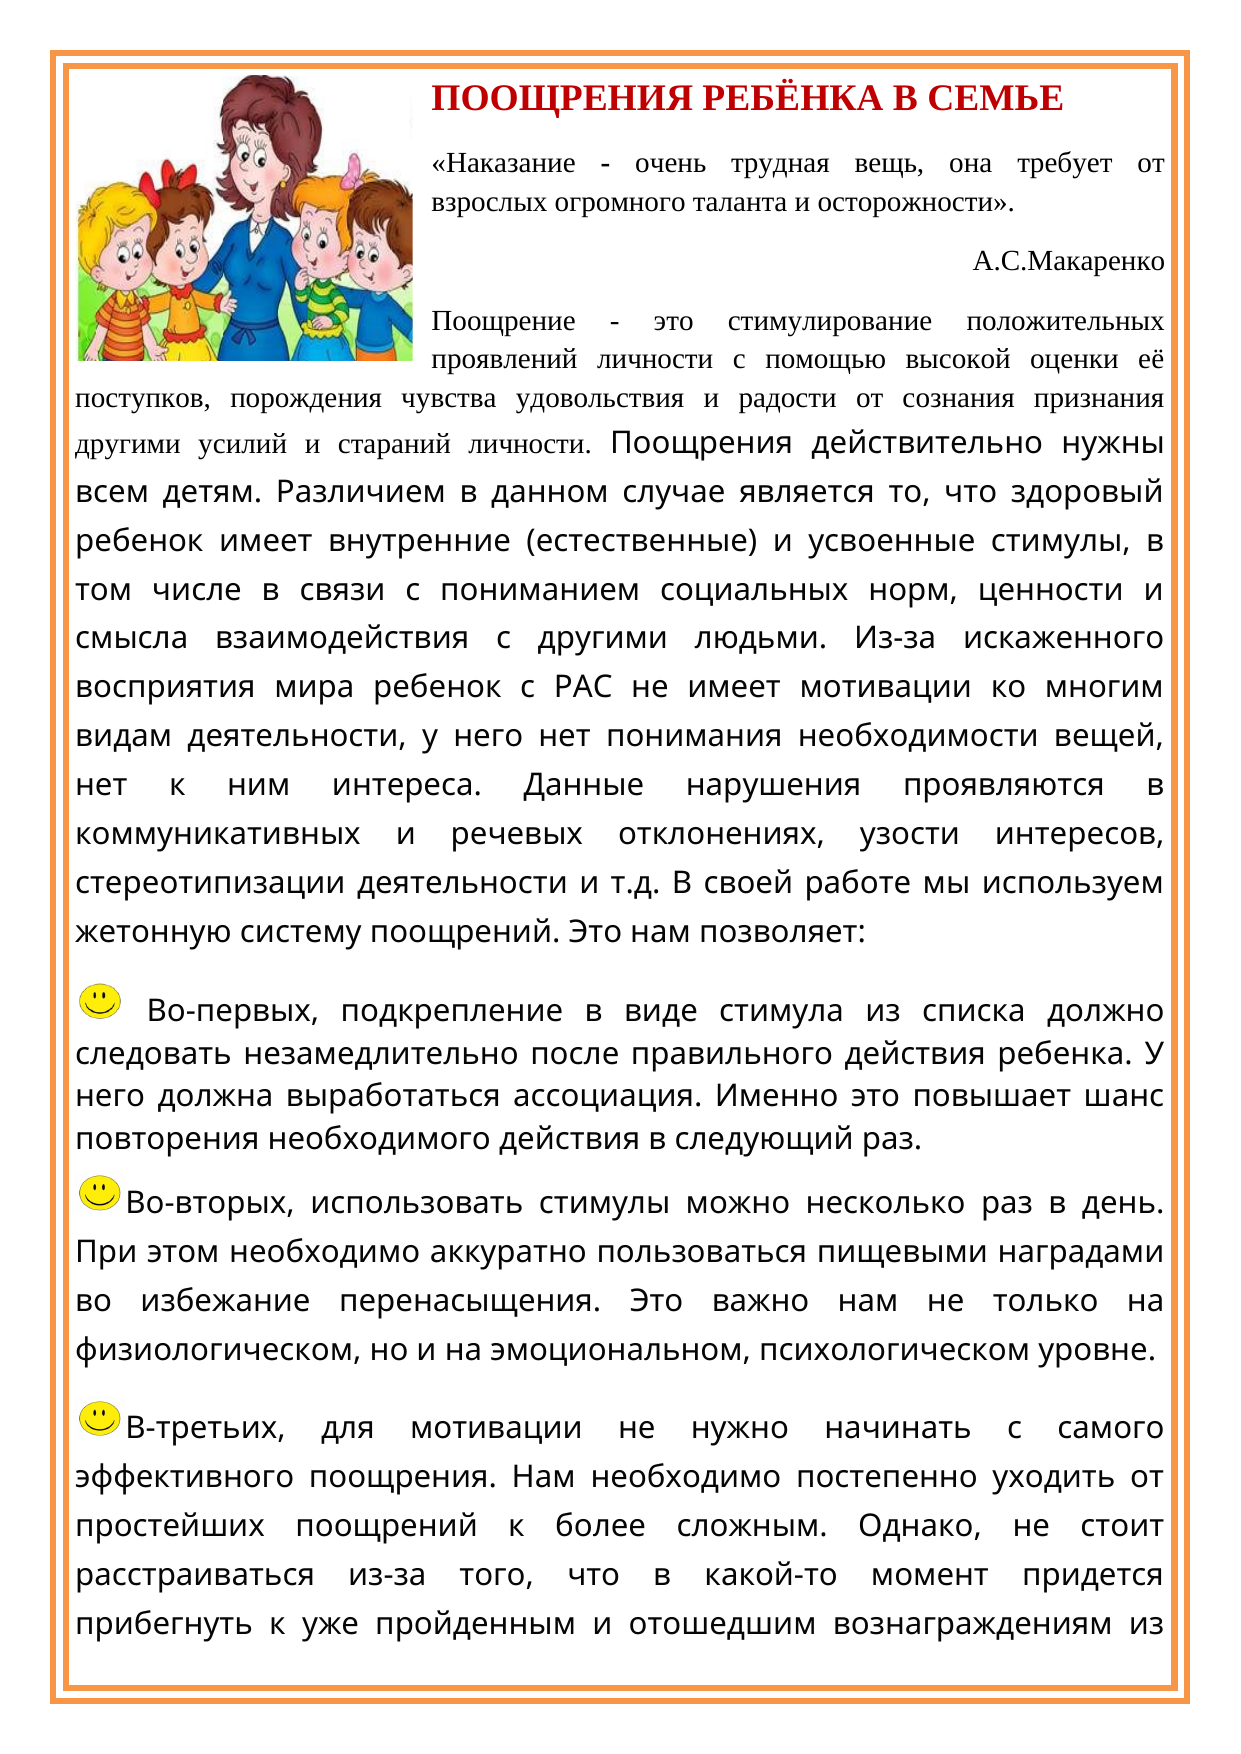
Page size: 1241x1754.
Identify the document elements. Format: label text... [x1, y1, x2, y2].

picture [75, 979, 126, 1022]
text А.С.Макаренко [413, 243, 1165, 277]
picture [75, 1170, 126, 1214]
picture [75, 75, 413, 359]
text Во-первых, подкрепление в виде стимула из списка должно следовать незамедлительно после правильного действия ребенка. У него должна выработаться ассоциация. Именно это повышает шанс повторения необходимого действия в следующий раз. [75, 979, 1165, 1158]
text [75, 1397, 1165, 1644]
text Поощрение - это стимулирование положительных проявлений личности с помощью высокой оценки её поступков, порождения чувства удовольствия и радости от сознания признания другими усилий и стараний личности. Поощрения действительно нужны всем детям. Различием в данном случае является то, что здоровый ребенок имеет внутренние (естественные) и усвоенные стимулы, в том числе в связи с пониманием социальных норм, ценности и смысла взаимодействия с другими людьми. Из-за искаженного восприятия мира ребенок с РАС не имеет мотивации ко многим видам деятельности, у него нет понимания необходимости вещей, нет к ним интереса. Данные нарушения проявляются в коммуникативных и речевых отклонениях, узости интересов, стереотипизации деятельности и т.д. В своей работе мы используем жетонную систему поощрений. Это нам позволяет: [75, 303, 1165, 952]
picture [75, 1396, 126, 1439]
text ПООЩРЕНИЯ РЕБЁНКА В СЕМЬЕ [413, 75, 1165, 118]
text Во-вторых, использовать стимулы можно несколько раз в день. При этом необходимо аккуратно пользоваться пищевыми наградами во избежание перенасыщения. Это важно нам не только на физиологическом, но и на эмоциональном, психологическом уровне. [75, 1171, 1165, 1369]
text «Наказание - очень трудная вещь, она требует от взрослых огромного таланта и осторожности». [413, 145, 1165, 217]
